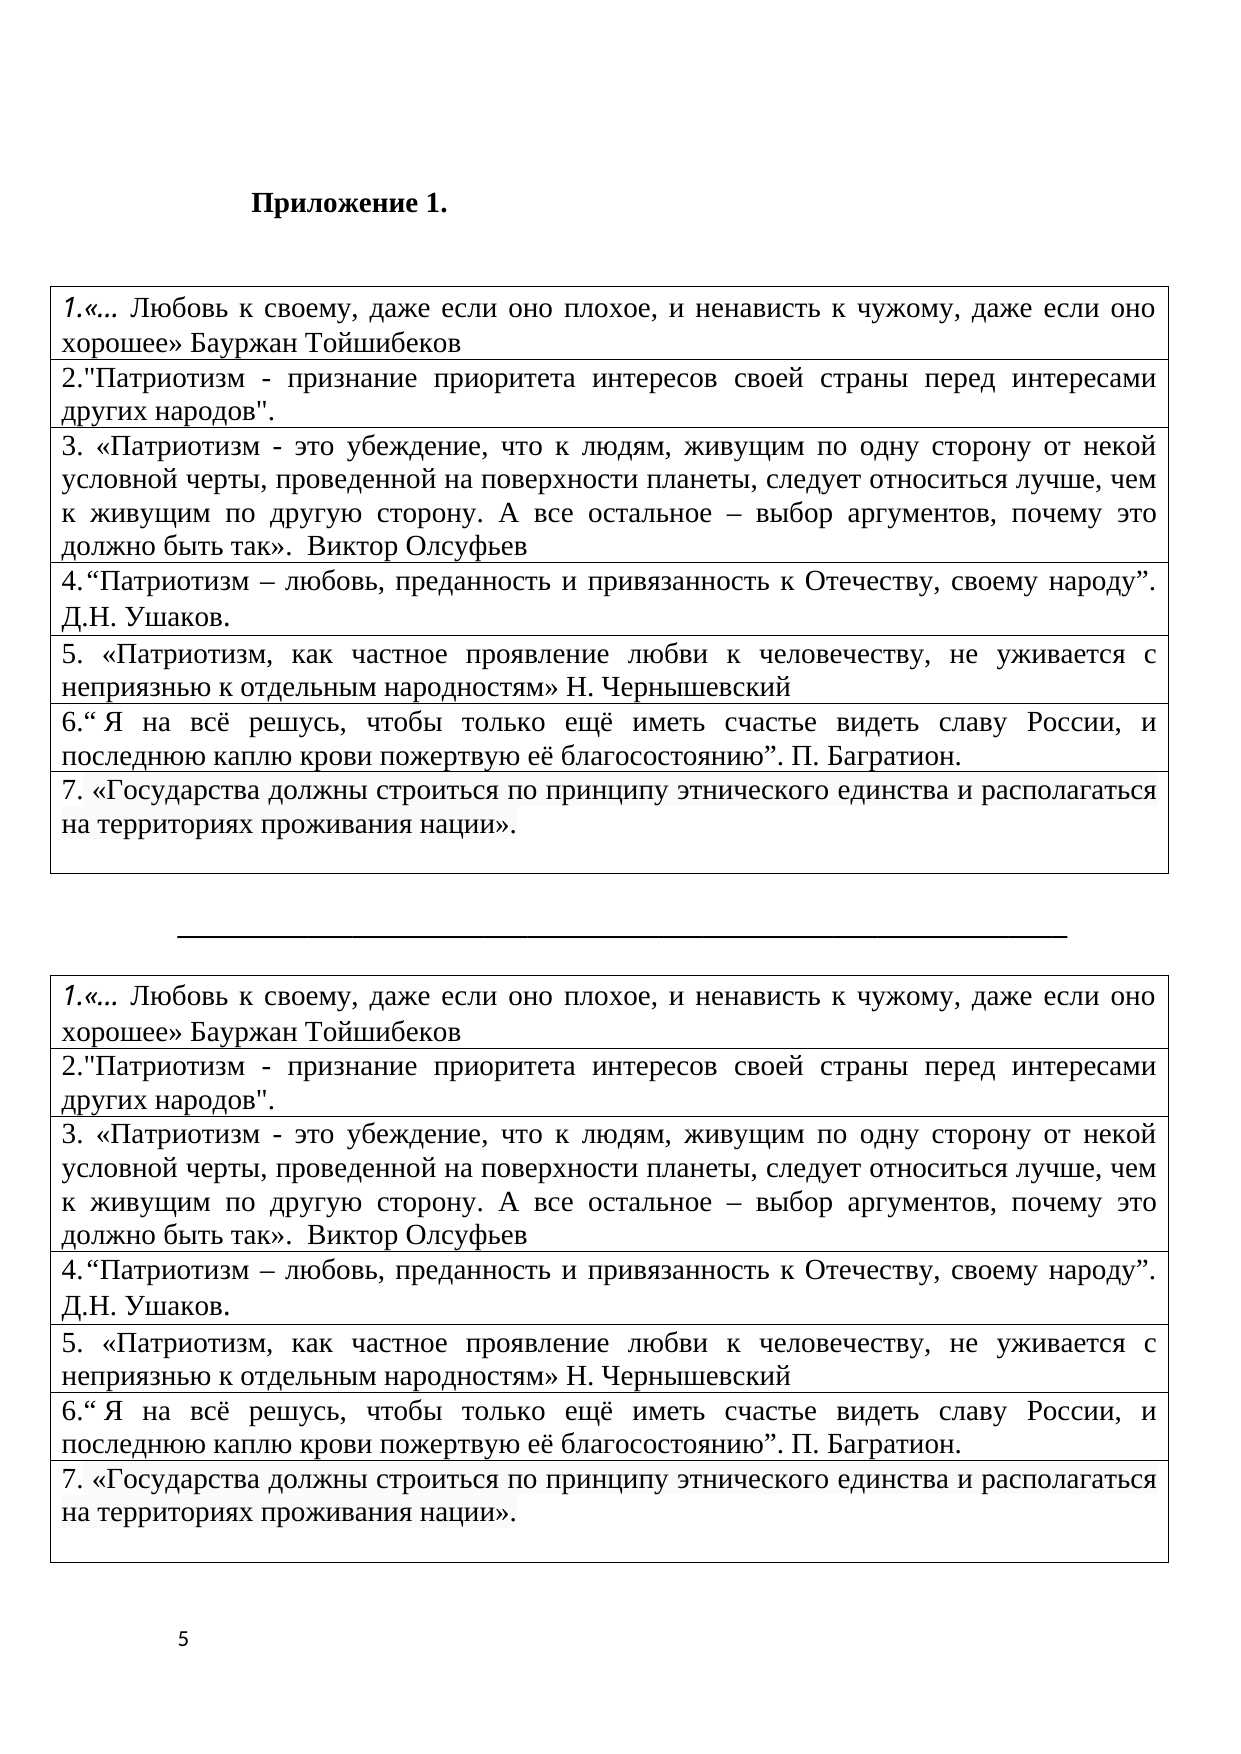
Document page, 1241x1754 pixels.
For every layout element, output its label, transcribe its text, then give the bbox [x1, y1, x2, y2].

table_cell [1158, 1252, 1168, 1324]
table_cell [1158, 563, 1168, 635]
table_cell 5. «Патриотизм, как частное проявление любви к человечеству, не уживается с неприязнью к отдельным народностям» Н. Чернышевский [51, 1325, 1168, 1392]
text Приложение 1. [177, 185, 1152, 219]
table_cell 2."Патриотизм - признание приоритета интересов своей страны перед интересами других народов". [51, 1049, 1168, 1116]
table_cell 6.“ Я на всё решусь, чтобы только ещё иметь счастье видеть славу России, и последнюю каплю крови пожертвую её благосостоянию”. П. Багратион. [51, 704, 1168, 771]
table_cell 5. «Патриотизм, как частное проявление любви к человечеству, не уживается с неприязнью к отдельным народностям» Н. Чернышевский [51, 636, 1168, 703]
table_header 1.«… Любовь к своему, даже если оно плохое, и ненависть к чужому, даже если оно хорошее» Бауржан Тойшибеков [51, 976, 1168, 1047]
text _____________________________________________________________ [177, 907, 1152, 941]
table_cell 3. «Патриотизм - это убеждение, что к людям, живущим по одну сторону от некой условной черты, проведенной на поверхности планеты, следует относиться лучше, чем к живущим по другую сторону. А все остальное – выбор аргументов, почему это должно быть так». Виктор Олсуфьев [51, 1117, 1168, 1251]
table_header 1.«… Любовь к своему, даже если оно плохое, и ненависть к чужому, даже если оно хорошее» Бауржан Тойшибеков [51, 287, 1168, 359]
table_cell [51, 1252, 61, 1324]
table_cell 7. «Государства должны строиться по принципу этнического единства и располагаться на территориях проживания нации». [51, 772, 1168, 873]
table_cell 3. «Патриотизм - это убеждение, что к людям, живущим по одну сторону от некой условной черты, проведенной на поверхности планеты, следует относиться лучше, чем к живущим по другую сторону. А все остальное – выбор аргументов, почему это должно быть так». Виктор Олсуфьев [51, 428, 1168, 562]
table_cell 2."Патриотизм - признание приоритета интересов своей страны перед интересами других народов". [51, 360, 1168, 427]
table_cell 7. «Государства должны строиться по принципу этнического единства и располагаться на территориях проживания нации». [51, 1461, 1168, 1562]
table_cell 6.“ Я на всё решусь, чтобы только ещё иметь счастье видеть славу России, и последнюю каплю крови пожертвую её благосостоянию”. П. Багратион. [51, 1393, 1168, 1460]
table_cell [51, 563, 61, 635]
